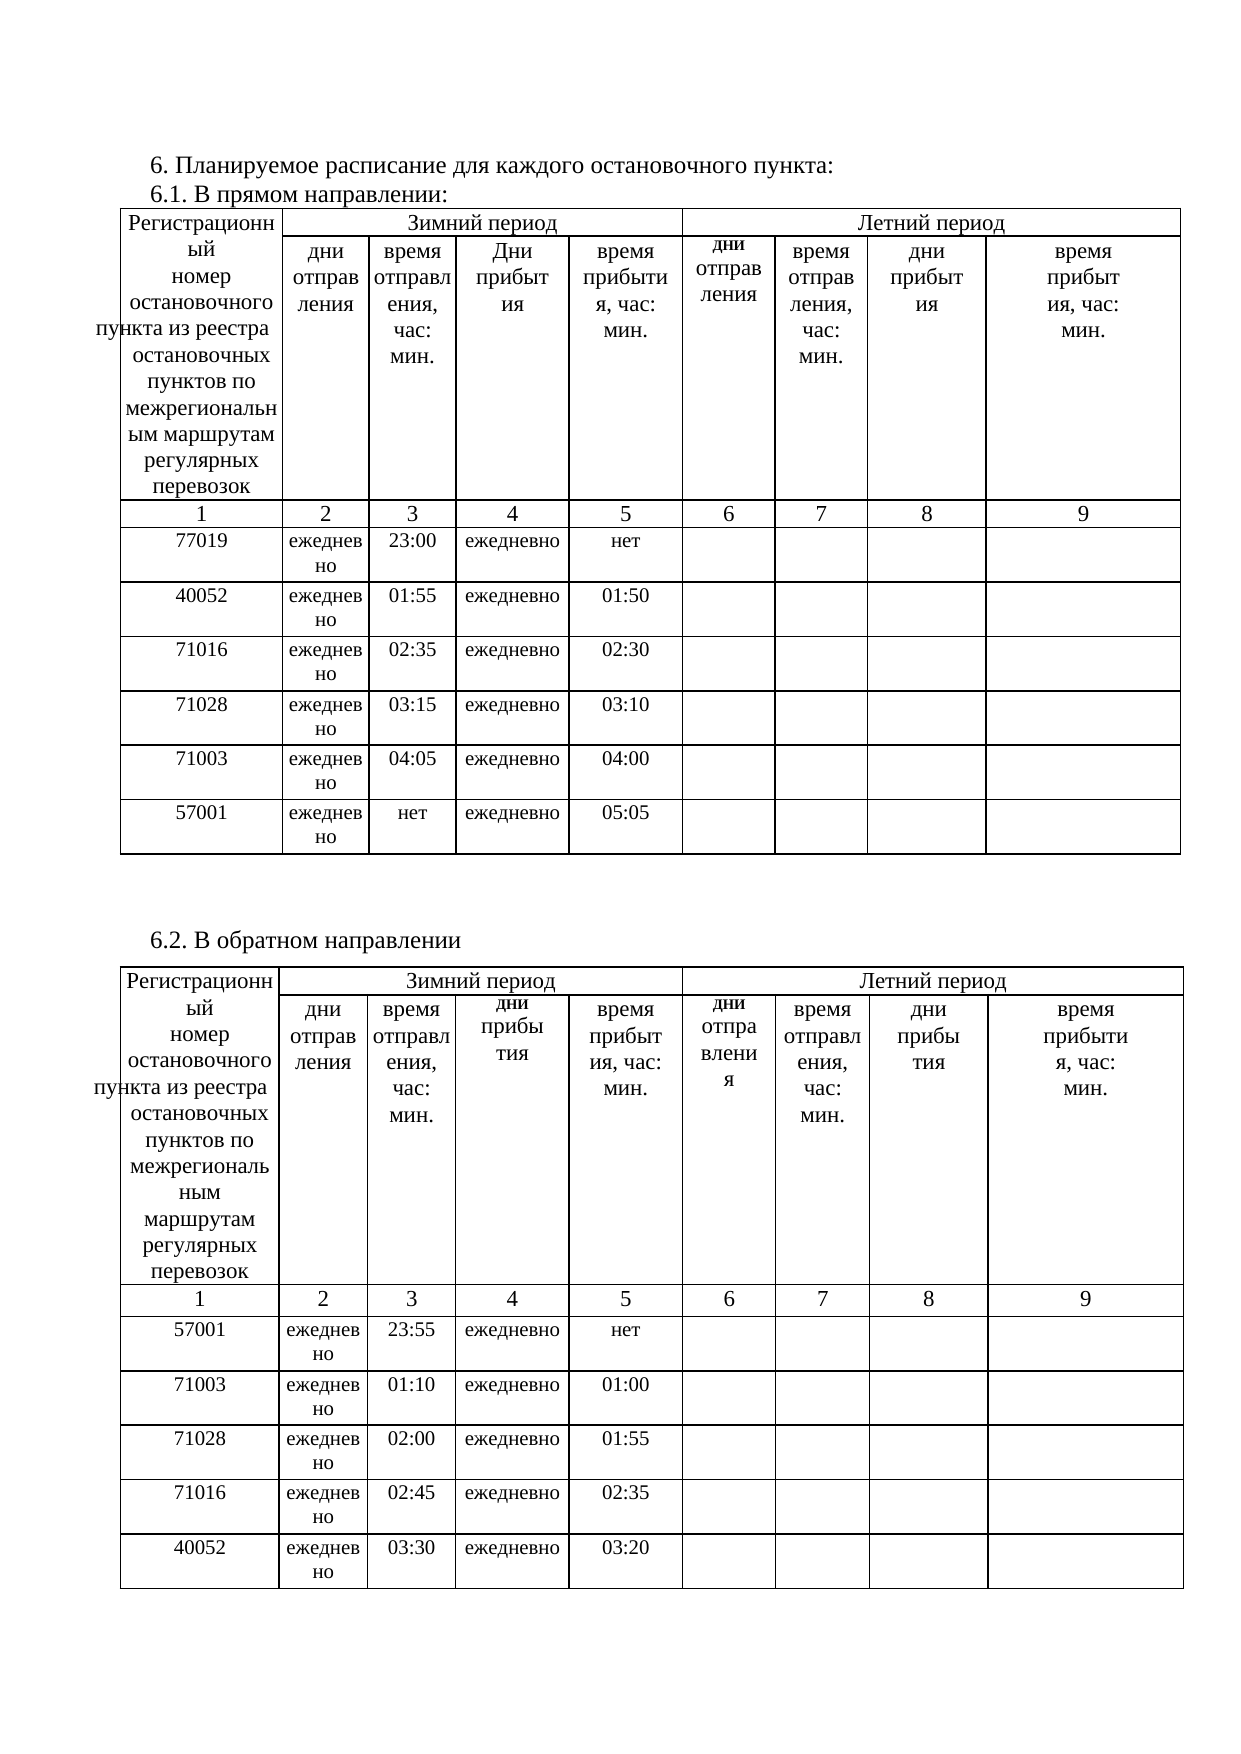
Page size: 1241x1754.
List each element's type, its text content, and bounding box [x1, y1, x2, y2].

table_cell [683, 692, 774, 744]
table_cell нет [570, 528, 682, 581]
table_cell 5 [570, 1285, 682, 1316]
table_cell ежедневно [456, 1535, 568, 1587]
table_cell дни прибы тия [870, 996, 987, 1284]
table_cell 01:50 [570, 583, 682, 636]
table_cell время отправл ения, час: мин. [776, 996, 869, 1284]
table_cell Дни прибыт ия [457, 237, 568, 499]
table_cell 8 [868, 501, 985, 527]
table_cell 6 [683, 1285, 775, 1316]
table_cell 71028 [121, 1426, 278, 1479]
table_cell [868, 746, 985, 799]
table_cell [776, 1372, 869, 1424]
table_cell [683, 746, 774, 799]
table_cell 03:10 [570, 692, 682, 744]
table_cell ежедневно [283, 583, 368, 636]
table_cell ежедневно [283, 528, 368, 581]
table_header Летний период [683, 968, 1183, 994]
table_cell 6 [683, 501, 774, 527]
table_cell 2 [283, 501, 368, 527]
table_cell [989, 1480, 1183, 1533]
table_cell [989, 1535, 1183, 1587]
table_cell [776, 1535, 869, 1587]
table_cell [989, 1317, 1183, 1370]
table_cell ежедневно [280, 1426, 367, 1479]
table_cell [870, 1535, 987, 1587]
table_cell [683, 1535, 775, 1587]
table_cell [868, 692, 985, 744]
table_cell [989, 1426, 1183, 1479]
table_cell [776, 800, 867, 853]
table_cell 01:55 [370, 583, 455, 636]
table_cell [683, 800, 774, 853]
table_cell время прибыт ия, час: мин. [987, 237, 1180, 499]
table_cell 1 [121, 501, 282, 527]
table_cell 01:10 [368, 1372, 455, 1424]
table_cell ежедневно [456, 1317, 568, 1370]
table_cell 71028 [121, 692, 282, 744]
table_cell [868, 528, 985, 581]
table_cell время отправл ения, час: мин. [368, 996, 455, 1284]
table_cell 71016 [121, 1480, 278, 1533]
table_cell [987, 583, 1180, 636]
table_cell ежедневно [457, 583, 568, 636]
table_cell 71003 [121, 1372, 278, 1424]
table_cell [776, 1317, 869, 1370]
table_cell ежедневно [280, 1480, 367, 1533]
table_cell 57001 [121, 800, 282, 853]
table_cell ДНИ отпра влени я [683, 996, 775, 1284]
table_cell [987, 528, 1180, 581]
table_cell ежедневно [283, 692, 368, 744]
table_cell ежедневно [280, 1535, 367, 1587]
table_cell 03:30 [368, 1535, 455, 1587]
table_cell ежедневно [456, 1426, 568, 1479]
table_cell 23:55 [368, 1317, 455, 1370]
table_cell время прибыт ия, час: мин. [570, 996, 682, 1284]
table_cell 05:05 [570, 800, 682, 853]
table_cell 9 [989, 1285, 1183, 1316]
table_cell 02:30 [570, 637, 682, 690]
table_cell [683, 1426, 775, 1479]
table_cell нет [370, 800, 455, 853]
table_cell 57001 [121, 1317, 278, 1370]
table_cell 8 [870, 1285, 987, 1316]
table_cell [683, 1317, 775, 1370]
table_cell 7 [776, 501, 867, 527]
table_cell ДНИ отправ ления [683, 237, 774, 499]
table_cell ежедневно [457, 692, 568, 744]
table_cell 4 [457, 501, 568, 527]
table_cell [987, 637, 1180, 690]
table_cell дни отправ ления [280, 996, 367, 1284]
table_cell нет [570, 1317, 682, 1370]
table_cell [987, 746, 1180, 799]
table_cell ежедневно [283, 800, 368, 853]
table_cell 01:00 [570, 1372, 682, 1424]
table_cell [870, 1372, 987, 1424]
table_cell [987, 800, 1180, 853]
table_cell [683, 528, 774, 581]
table_cell 40052 [121, 1535, 278, 1587]
table_cell [868, 637, 985, 690]
table_cell 9 [987, 501, 1180, 527]
table_cell 03:15 [370, 692, 455, 744]
table_cell дни прибыт ия [868, 237, 985, 499]
table_cell ежедневно [456, 1480, 568, 1533]
table_cell 71016 [121, 637, 282, 690]
table_cell 1 [121, 1285, 278, 1316]
table_cell 2 [280, 1285, 367, 1316]
table_cell ежедневно [283, 637, 368, 690]
text 6.2. В обратном направлении [150, 925, 1090, 953]
table_cell 3 [370, 501, 455, 527]
table_cell [776, 1426, 869, 1479]
table_cell [870, 1317, 987, 1370]
table_cell ежедневно [280, 1372, 367, 1424]
table_header Летний период [683, 209, 1180, 235]
table_cell [776, 692, 867, 744]
table_cell ежедневно [457, 637, 568, 690]
table_cell время прибыти я, час: мин. [989, 996, 1183, 1284]
table_cell [987, 692, 1180, 744]
table_cell [870, 1480, 987, 1533]
table_cell время отправ ления, час: мин. [776, 237, 867, 499]
table_header Регистрационный номер остановочного пункта из реестра остановочных пунктов по межрегиональным маршрутам регулярных перевозок [121, 968, 278, 1284]
table_cell [683, 1480, 775, 1533]
table_cell [683, 583, 774, 636]
table_cell 03:20 [570, 1535, 682, 1587]
table_cell [776, 637, 867, 690]
table_cell [776, 746, 867, 799]
table_cell [868, 800, 985, 853]
table_cell 71003 [121, 746, 282, 799]
table_cell [989, 1372, 1183, 1424]
table_cell [683, 1372, 775, 1424]
table_cell 02:35 [570, 1480, 682, 1533]
table_cell 4 [456, 1285, 568, 1316]
table_cell [776, 1480, 869, 1533]
table_cell 3 [368, 1285, 455, 1316]
table_cell [870, 1426, 987, 1479]
table_cell время прибыти я, час: мин. [570, 237, 682, 499]
table_cell 02:45 [368, 1480, 455, 1533]
table_cell 02:35 [370, 637, 455, 690]
table_cell [683, 637, 774, 690]
text 6. Планируемое расписание для каждого остановочного пункта: [150, 150, 1090, 179]
table_cell 40052 [121, 583, 282, 636]
table_cell 23:00 [370, 528, 455, 581]
table_cell [776, 528, 867, 581]
table_cell [776, 583, 867, 636]
table_cell [868, 583, 985, 636]
table_cell ежедневно [283, 746, 368, 799]
table_cell ежедневно [457, 800, 568, 853]
text 6.1. В прямом направлении: [150, 179, 1090, 207]
table_cell ежедневно [280, 1317, 367, 1370]
table_cell ДНИ прибы тия [456, 996, 568, 1284]
table_cell 7 [776, 1285, 869, 1316]
table_header Регистрационный номер остановочного пункта из реестра остановочных пунктов по межрегиональным маршрутам регулярных перевозок [121, 209, 282, 499]
table_cell ежедневно [457, 746, 568, 799]
table_cell 77019 [121, 528, 282, 581]
table_cell время отправл ения, час: мин. [370, 237, 455, 499]
table_cell 02:00 [368, 1426, 455, 1479]
table_cell 04:05 [370, 746, 455, 799]
table_header Зимний период [283, 209, 682, 235]
table_cell ежедневно [457, 528, 568, 581]
table_cell ежедневно [456, 1372, 568, 1424]
table_cell 04:00 [570, 746, 682, 799]
table_cell 5 [570, 501, 682, 527]
table_cell 01:55 [570, 1426, 682, 1479]
table_header Зимний период [280, 968, 682, 994]
table_cell дни отправ ления [283, 237, 368, 499]
